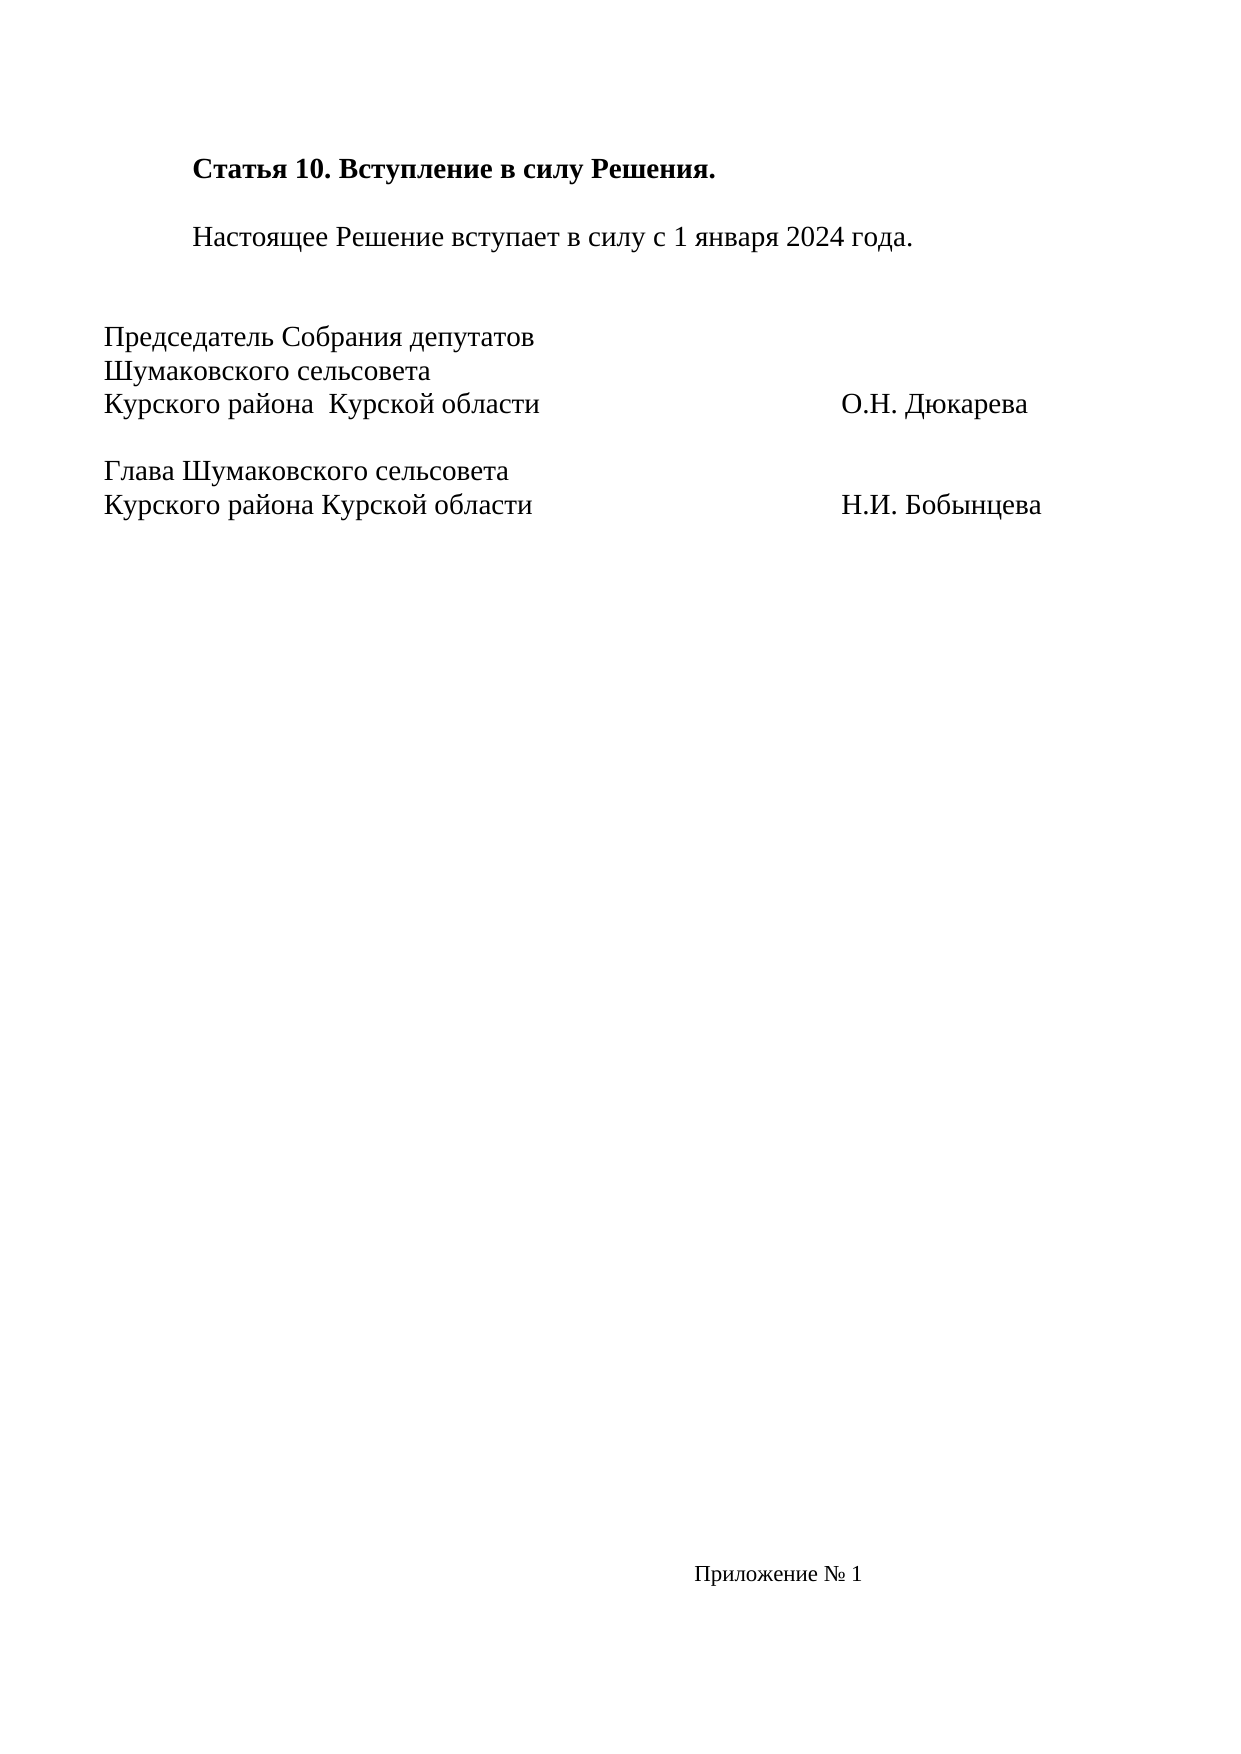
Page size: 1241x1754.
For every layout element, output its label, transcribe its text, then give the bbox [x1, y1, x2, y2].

text Курского района Курской области Н.И. Бобынцева [103, 487, 1152, 521]
text Статья 10. Вступление в силу Решения. [103, 152, 1152, 185]
text Курского района Курской области О.Н. Дюкарева [103, 386, 1152, 420]
text Председатель Собрания депутатов [103, 319, 1152, 353]
text Приложение № 1 [694, 1560, 1152, 1587]
text Шумаковского сельсовета [103, 353, 1152, 386]
text Настоящее Решение вступает в силу с 1 января 2024 года. [103, 219, 1152, 252]
text Глава Шумаковского сельсовета [103, 453, 1152, 487]
